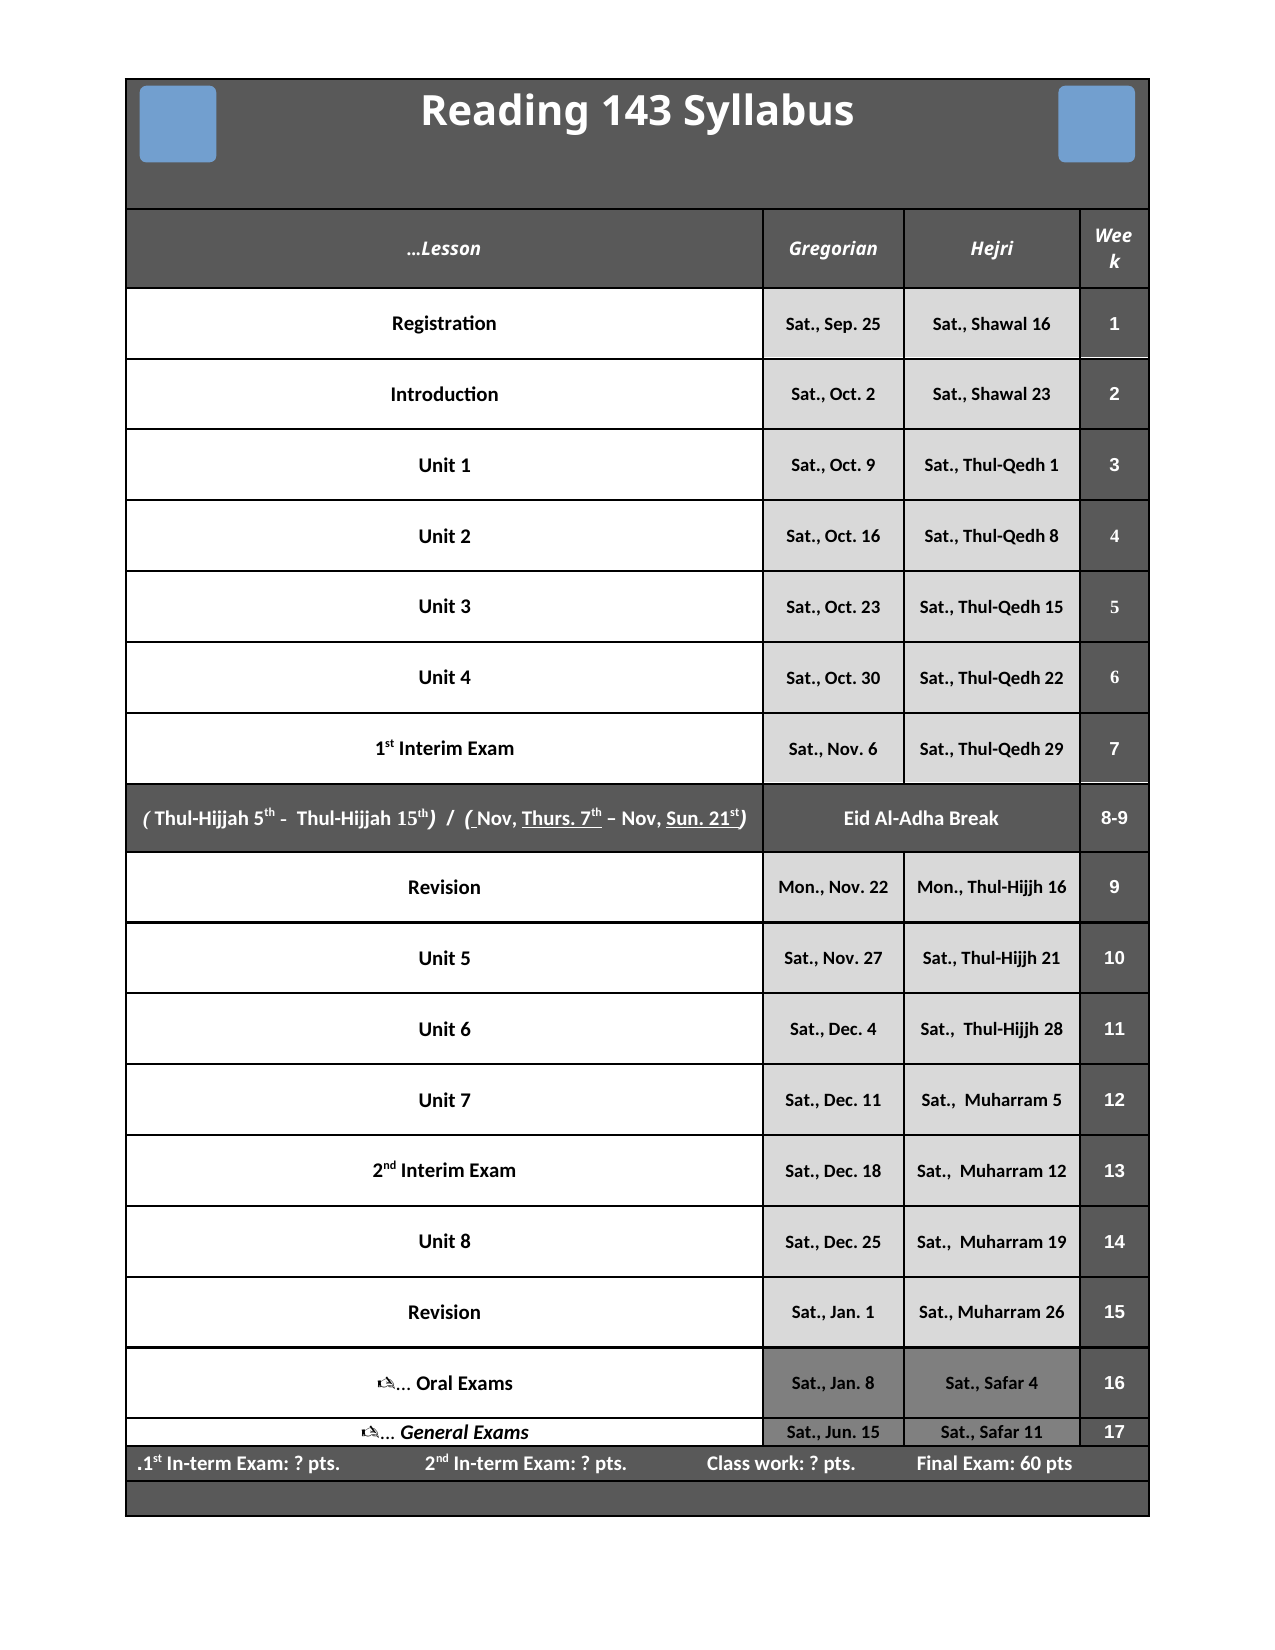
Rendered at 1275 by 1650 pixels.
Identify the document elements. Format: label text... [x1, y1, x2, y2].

table_cell Mon., Nov. 22 [764, 853, 903, 921]
table_cell 16 [1081, 1349, 1148, 1417]
table_cell Unit 1 [127, 430, 762, 499]
table_cell Introduction [127, 360, 762, 428]
table_cell Sat., Thul-Hijjh 21 [905, 924, 1079, 992]
table_cell 11 [1081, 994, 1148, 1063]
table_cell 13 [1081, 1136, 1148, 1205]
table_cell Sat., Muharram 5 [905, 1065, 1079, 1134]
table_cell Sat., Muharram 26 [905, 1278, 1079, 1346]
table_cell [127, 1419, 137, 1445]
table_cell 12 [1081, 1065, 1148, 1134]
table_cell Revision [127, 1278, 762, 1346]
table_cell 14 [1081, 1207, 1148, 1276]
table_cell [127, 1482, 1148, 1515]
table_cell Registration [127, 289, 762, 357]
table_cell Sat., Muharram 12 [905, 1136, 1079, 1205]
table_cell Sat., Thul-Qedh 22 [905, 643, 1079, 712]
table_cell Sat., Thul-Qedh 29 [905, 714, 1079, 782]
table_cell Unit 8 [127, 1207, 762, 1276]
table_cell Sat., Thul-Qedh 1 [905, 430, 1079, 499]
table_cell 9 [1081, 853, 1148, 921]
table_cell Revision [127, 853, 762, 921]
table_cell Sat., Thul-Hijjh 28 [905, 994, 1079, 1063]
table_cell Sat., Dec. 18 [764, 1136, 903, 1205]
table_cell 6 [1081, 643, 1148, 712]
table_cell 5 [1081, 572, 1148, 641]
table_cell 1st Interim Exam [127, 714, 762, 782]
table_cell 3 [1081, 430, 1148, 499]
table_cell 7 [1081, 714, 1148, 782]
table_cell Week [1081, 210, 1148, 287]
table_cell Hejri [905, 210, 1079, 287]
table_cell Gregorian [764, 210, 903, 287]
table_cell Sat., Oct. 16 [764, 501, 903, 570]
table_cell Sat., Thul-Qedh 15 [905, 572, 1079, 641]
table_cell 1 [1081, 289, 1148, 357]
table_cell Unit 5 [127, 924, 762, 992]
table_cell 2 [1081, 360, 1148, 428]
table_cell Unit 3 [127, 572, 762, 641]
table_cell 1st In-term Exam: ? pts. 2nd In-term Exam: ? pts. Class work: ? pts. Final Exam: 60 pts. [127, 1447, 1148, 1480]
table_cell Sat., Nov. 27 [764, 924, 903, 992]
table_cell 4 [1081, 501, 1148, 570]
table_cell Sat., Safar 4 [905, 1349, 1079, 1417]
table_cell Sat., Jun. 15 [764, 1419, 903, 1445]
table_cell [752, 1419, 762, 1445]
table_cell Sat., Sep. 25 [764, 289, 903, 357]
table_cell Unit 7 [127, 1065, 762, 1134]
table_cell Unit 2 [127, 501, 762, 570]
table_cell Eid Al-Adha Break [764, 785, 1079, 851]
table_cell Sat., Jan. 8 [764, 1349, 903, 1417]
table_cell Mon., Thul-Hijjh 16 [905, 853, 1079, 921]
table_cell 17 [1081, 1419, 1148, 1445]
table_cell Sat., Shawal 16 [905, 289, 1079, 357]
table_cell 15 [1081, 1278, 1148, 1346]
table_cell Sat., Dec. 4 [764, 994, 903, 1063]
table_cell 8-9 [1081, 785, 1148, 851]
table_cell Sat., Oct. 2 [764, 360, 903, 428]
table_cell Sat., Oct. 23 [764, 572, 903, 641]
table_cell 10 [1081, 924, 1148, 992]
table_cell Unit 4 [127, 643, 762, 712]
table_cell Unit 6 [127, 994, 762, 1063]
table_header Reading 143 Syllabus [127, 80, 1148, 208]
table_cell Sat., Nov. 6 [764, 714, 903, 782]
table_cell Sat., Oct. 9 [764, 430, 903, 499]
table_cell Sat., Jan. 1 [764, 1278, 903, 1346]
table_cell Sat., Oct. 30 [764, 643, 903, 712]
table_cell Sat., Shawal 23 [905, 360, 1079, 428]
table_cell Sat., Thul-Qedh 8 [905, 501, 1079, 570]
table_cell Lesson... [127, 210, 762, 287]
table_cell Sat., Muharram 19 [905, 1207, 1079, 1276]
table_cell (Nov, Thurs. 7th – Nov, Sun. 21st ) / (Thul-Hijjah 5th - Thul-Hijjah 15th ) [127, 785, 762, 851]
table_cell Sat., Safar 11 [905, 1419, 1079, 1445]
table_cell 2nd Interim Exam [127, 1136, 762, 1205]
table_cell Sat., Dec. 11 [764, 1065, 903, 1134]
table_cell Sat., Dec. 25 [764, 1207, 903, 1276]
table_cell ... Oral Exams [127, 1349, 762, 1417]
